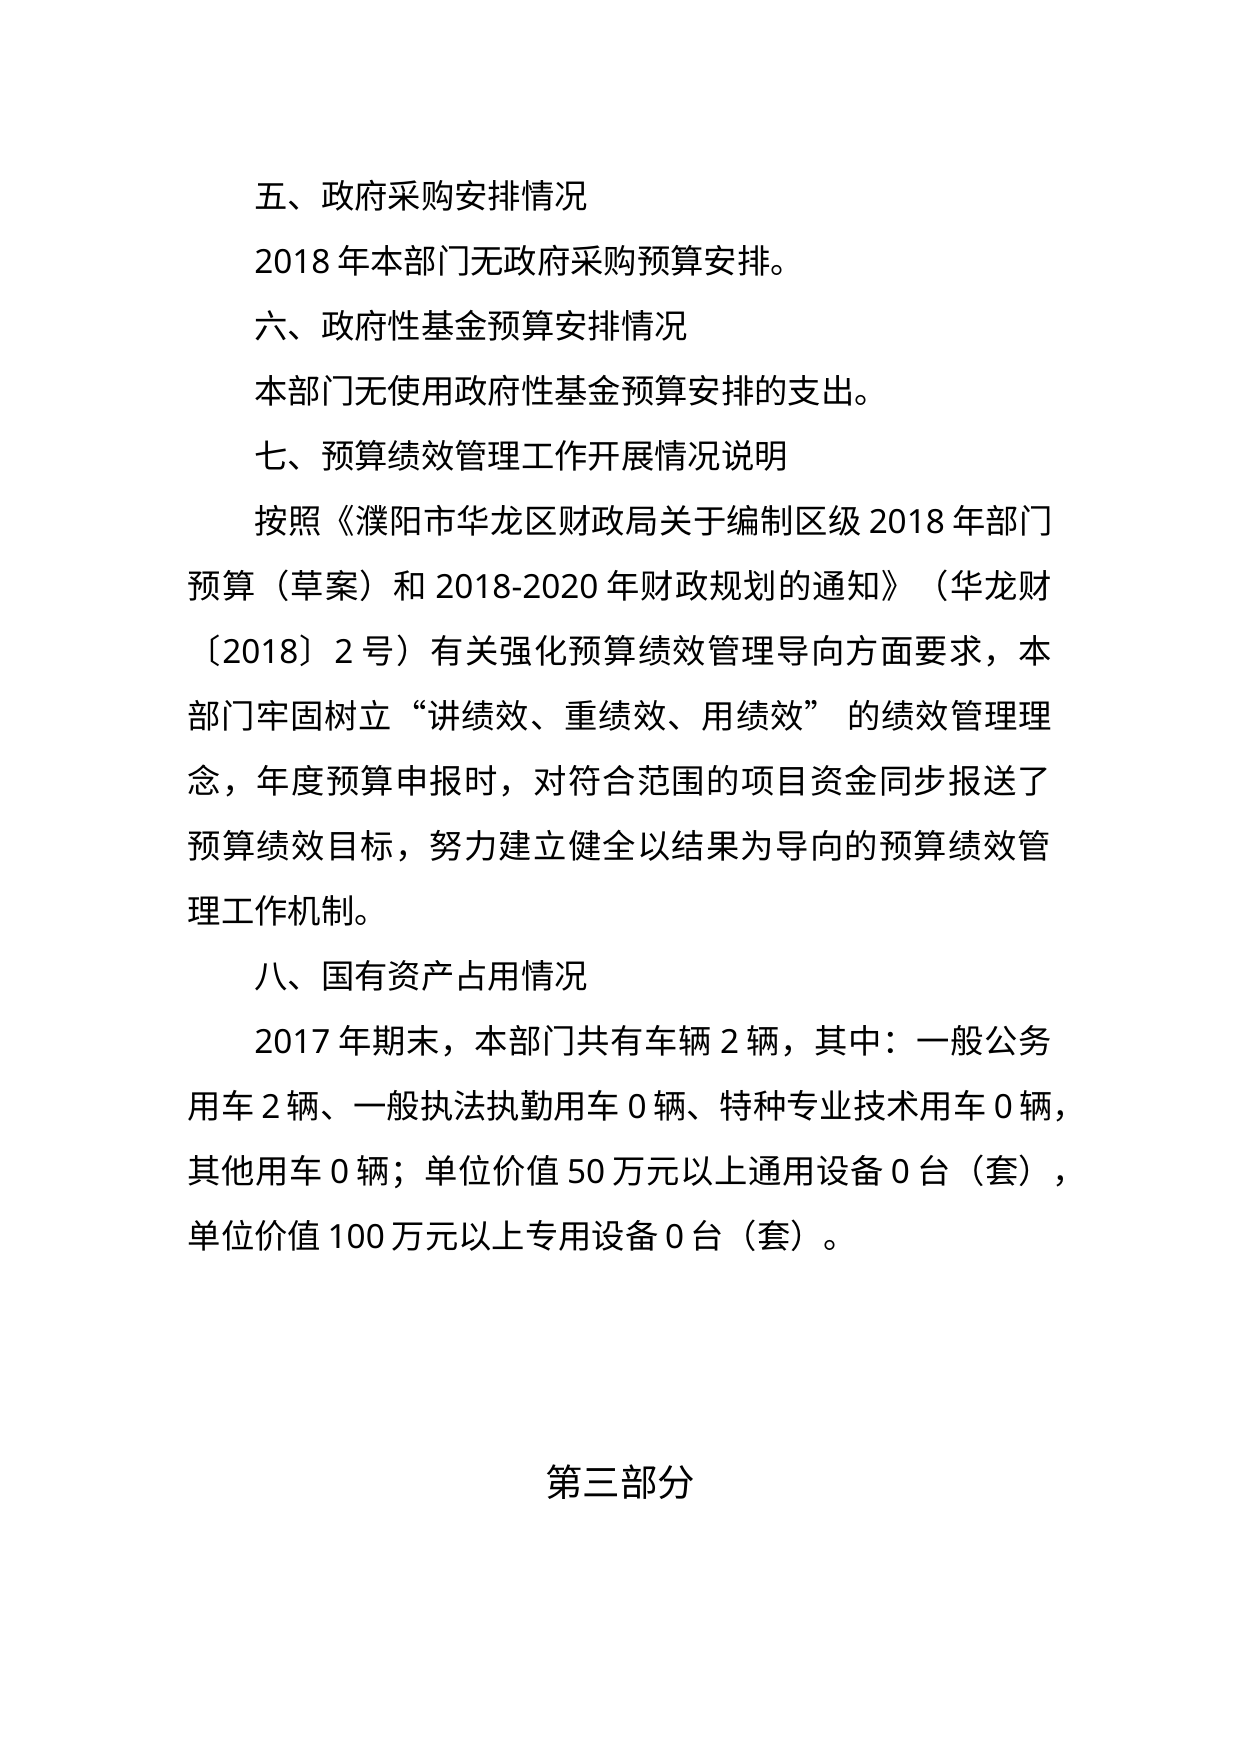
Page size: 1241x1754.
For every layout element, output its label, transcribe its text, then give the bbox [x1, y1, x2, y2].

text 本部门无使用政府性基金预算安排的支出。 [187, 357, 1053, 422]
text 五、政府采购安排情况 [187, 162, 1053, 227]
text 2018年本部门无政府采购预算安排。 [187, 227, 1053, 292]
text 按照《濮阳市华龙区财政局关于编制区级2018年部门预算（草案）和2018-2020年财政规划的通知》（华龙财〔2018〕2号）有关强化预算绩效管理导向方面要求，本部门牢固树立“讲绩效、重绩效、用绩效” 的绩效管理理念，年度预算申报时，对符合范围的项目资金同步报送了预算绩效目标，努力建立健全以结果为导向的预算绩效管理工作机制。 [187, 487, 1053, 942]
text 六、政府性基金预算安排情况 [187, 292, 1053, 357]
text 七、预算绩效管理工作开展情况说明 [187, 422, 1053, 487]
text 第三部分 [187, 1448, 1053, 1513]
text 2017年期末，本部门共有车辆2辆，其中：一般公务用车2辆、一般执法执勤用车0辆、特种专业技术用车0辆，其他用车0辆；单位价值50万元以上通用设备0台（套），单位价值100万元以上专用设备0台（套）。 [187, 1007, 1053, 1267]
text 八、国有资产占用情况 [187, 942, 1053, 1007]
